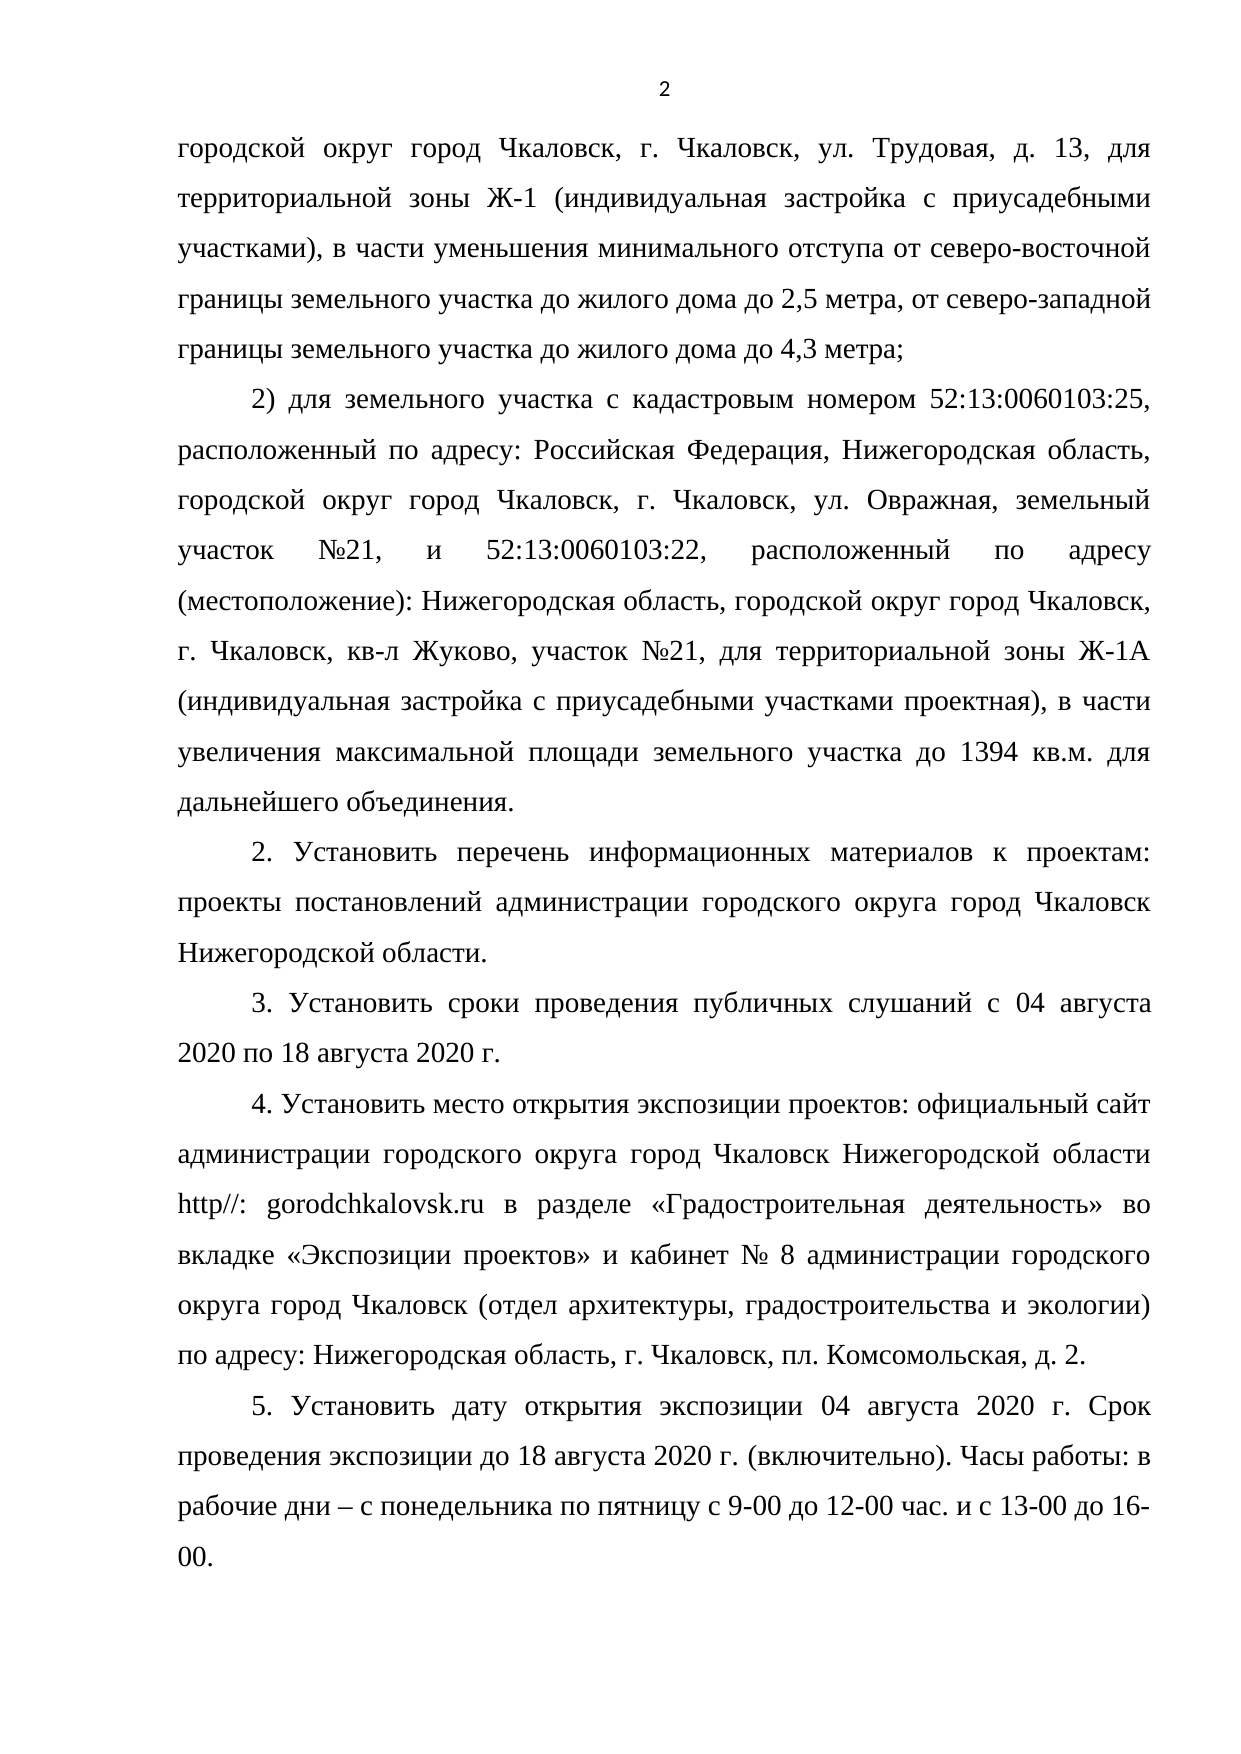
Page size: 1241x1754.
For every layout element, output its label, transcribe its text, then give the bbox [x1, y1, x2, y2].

text 4. Установить место открытия экспозиции проектов: официальный сайт администрации городского округа город Чкаловск Нижегородской области http//: gorodchkalovsk.ru в разделе «Градостроительная деятельность» во вкладке «Экспозиции проектов» и кабинет № 8 администрации городского округа город Чкаловск (отдел архитектуры, градостроительства и экологии) по адресу: Нижегородская область, г. Чкаловск, пл. Комсомольская, д. 2. [177, 1086, 1152, 1371]
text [177, 130, 1152, 365]
text 5. Установить дату открытия экспозиции 04 августа 2020 г. Срок проведения экспозиции до 18 августа 2020 г. (включительно). Часы работы: в рабочие дни – с понедельника по пятницу с 9-00 до 12-00 час. и с 13-00 до 16-00. [177, 1388, 1152, 1572]
text 2. Установить перечень информационных материалов к проектам: проекты постановлений администрации городского округа город Чкаловск Нижегородской области. [177, 834, 1152, 968]
text 3. Установить сроки проведения публичных слушаний с 04 августа 2020 по 18 августа 2020 г. [177, 985, 1152, 1069]
text 2) для земельного участка с кадастровым номером 52:13:0060103:25, расположенный по адресу: Российская Федерация, Нижегородская область, городской округ город Чкаловск, г. Чкаловск, ул. Овражная, земельный участок №21, и 52:13:0060103:22, расположенный по адресу (местоположение): Нижегородская область, городской округ город Чкаловск, г. Чкаловск, кв-л Жуково, участок №21, для территориальной зоны Ж-1А (индивидуальная застройка с приусадебными участками проектная), в части увеличения максимальной площади земельного участка до 1394 кв.м. для дальнейшего объединения. [177, 381, 1152, 817]
